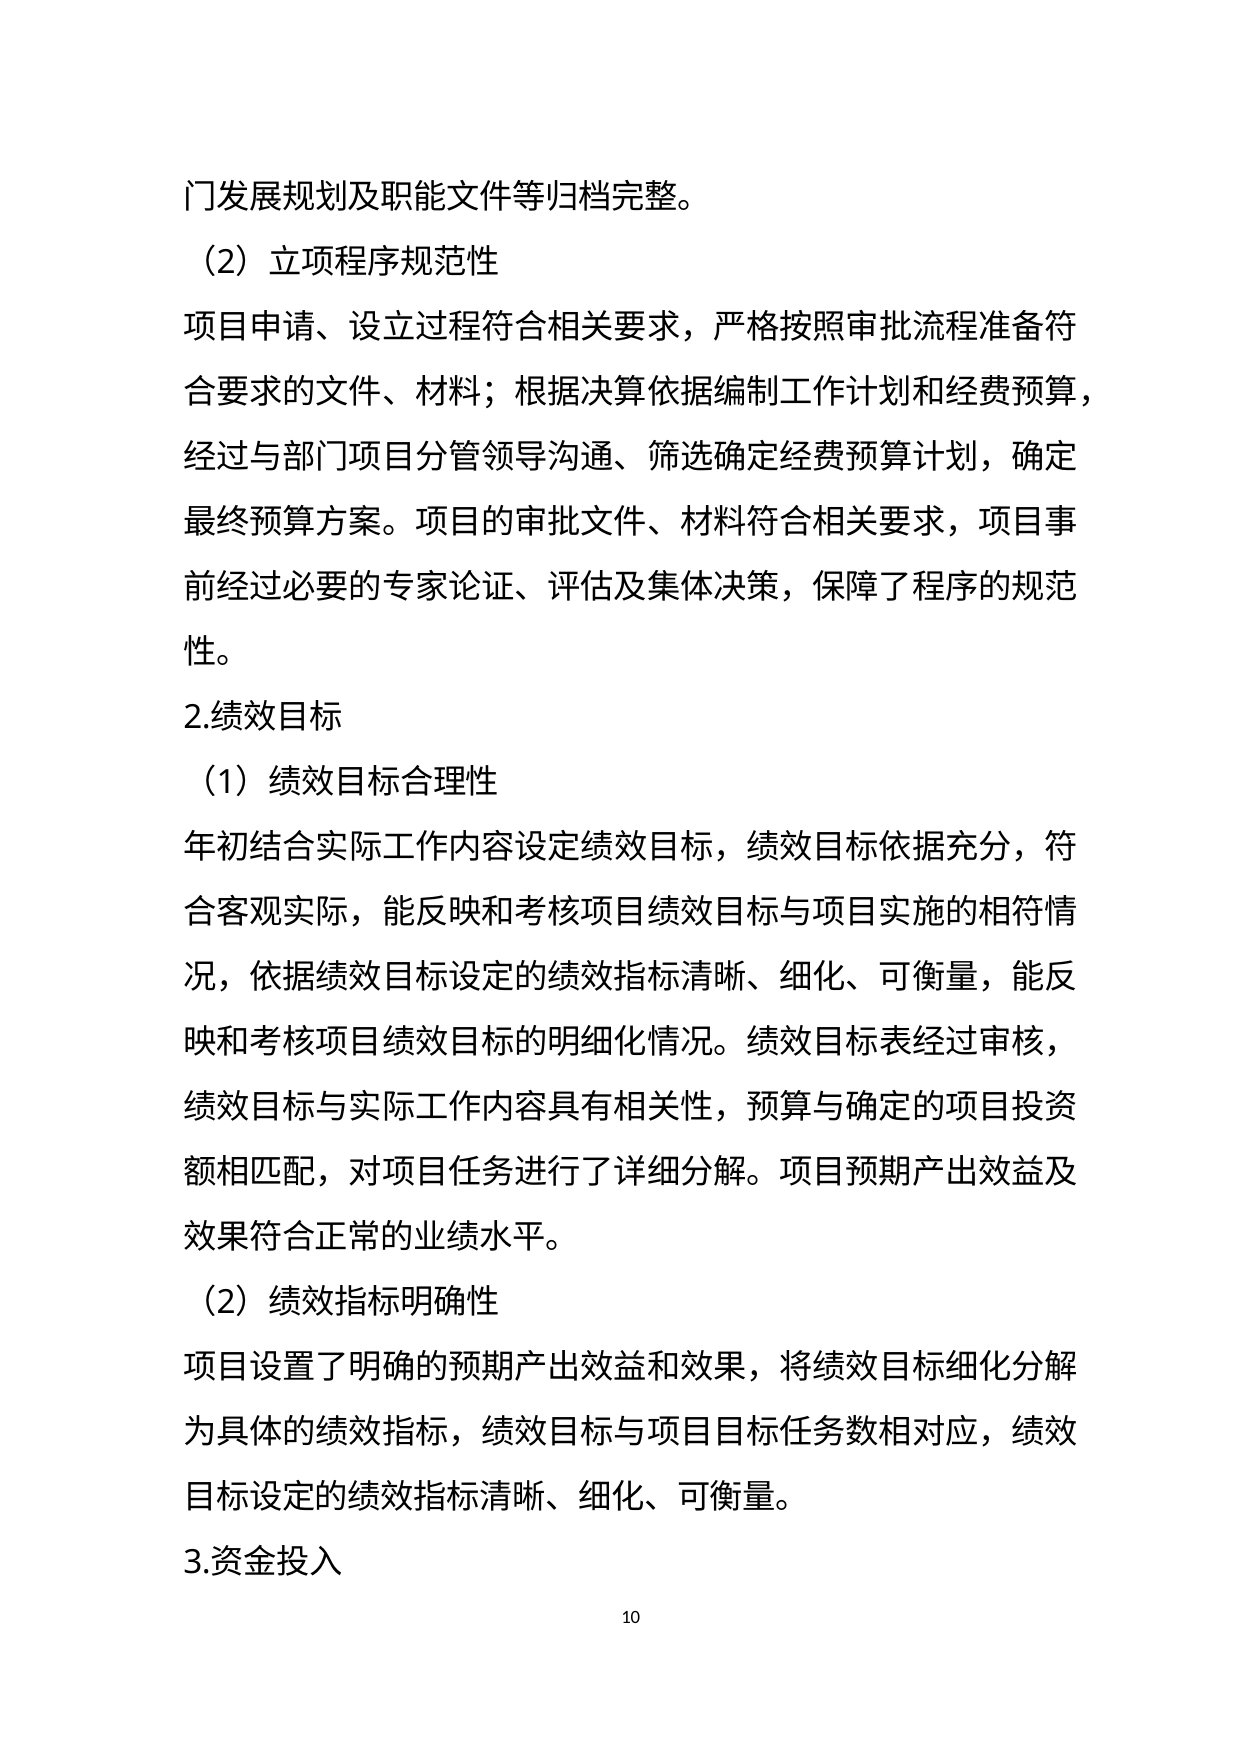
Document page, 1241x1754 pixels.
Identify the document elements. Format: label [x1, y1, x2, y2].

text [183, 162, 1078, 1592]
